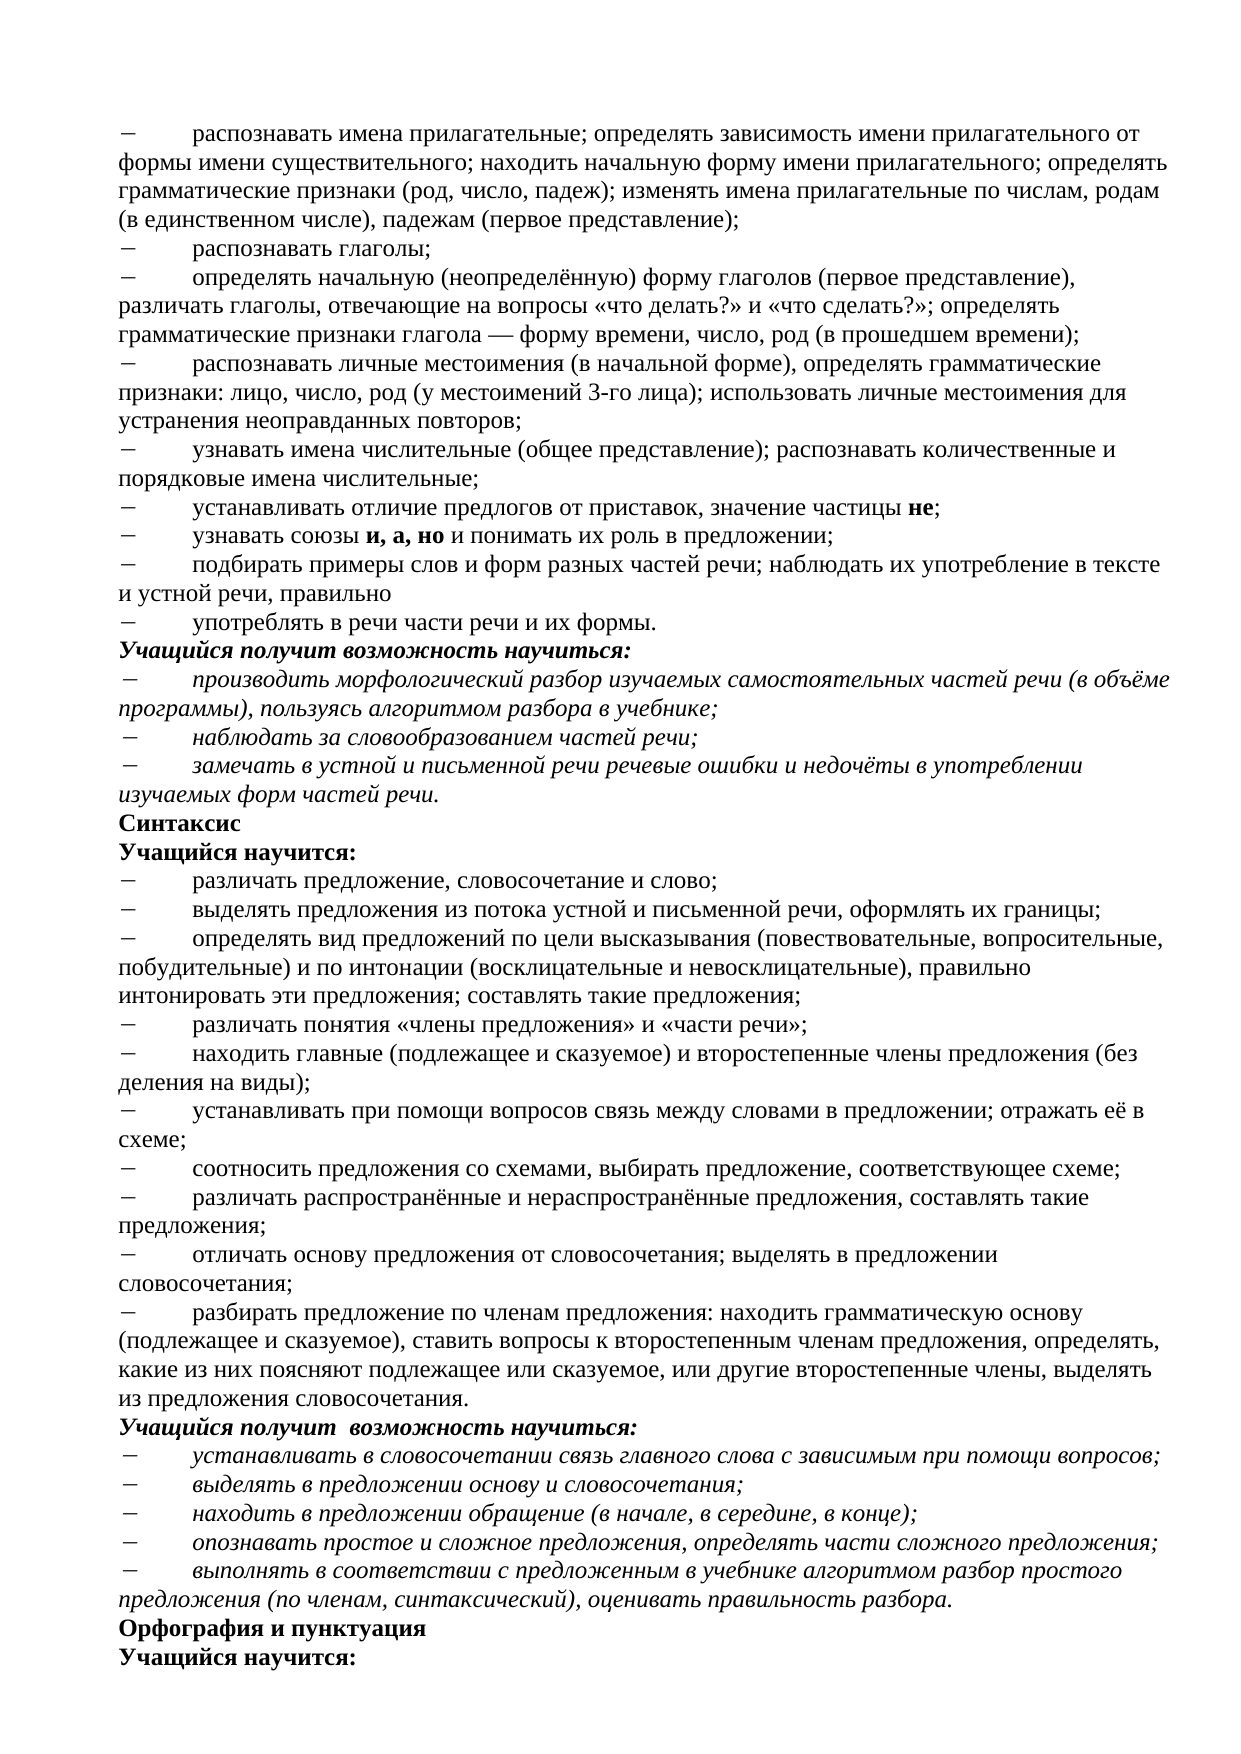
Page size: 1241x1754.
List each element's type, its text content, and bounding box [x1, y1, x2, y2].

list устанавливать отличие предлогов от приставок, значение частицы не; [118, 492, 1175, 521]
list наблюдать за словообразованием частей речи; [118, 722, 1181, 751]
list находить главные (подлежащее и сказуемое) и второстепенные члены предложения (без деления на виды); [118, 1038, 1175, 1096]
list различать распространённые и нераспространённые предложения, составлять такие предложения; [118, 1182, 1177, 1239]
list подбирать примеры слов и форм разных частей речи; наблюдать их употребление в тексте и устной речи, правильно [118, 549, 1177, 607]
list определять вид предложений по цели высказывания (повествовательные, вопросительные, побудительные) и по интонации (восклицательные и невосклицательные), правильно интонировать эти предложения; составлять такие предложения; [118, 923, 1175, 1009]
list опознавать простое и сложное предложения, определять части сложного предложения; [118, 1527, 1177, 1556]
list узнавать имена числительные (общее представление); распознавать количественные и порядковые имена числительные; [118, 434, 1175, 492]
list разбирать предложение по членам предложения: находить грамматическую основу (подлежащее и сказуемое), ставить вопросы к второстепенным членам предложения, определять, какие из них поясняют подлежащее или сказуемое, или другие второстепенные члены, выделять из предложения словосочетания. [118, 1297, 1181, 1412]
list устанавливать в словосочетании связь главного слова с зависимым при помощи вопросов; [118, 1441, 1177, 1469]
list распознавать личные местоимения (в начальной форме), определять грамматические признаки: лицо, число, род (у местоимений 3-го лица); использовать личные местоимения для устранения неоправданных повторов; [118, 348, 1179, 434]
list узнавать союзы и, а, но и понимать их роль в предложении; [118, 521, 1181, 549]
list Синтаксис [118, 808, 1181, 837]
list отличать основу предложения от словосочетания; выделять в предложении словосочетания; [118, 1239, 1177, 1297]
list определять начальную (неопределённую) форму глаголов (первое представление), различать глаголы, отвечающие на вопросы «что делать?» и «что сделать?»; определять грамматические признаки глагола — форму времени, число, род (в прошедшем времени); [118, 262, 1181, 348]
list распознавать глаголы; [118, 233, 1181, 262]
list производить морфологический разбор изучаемых самостоятельных частей речи (в объёме программы), пользуясь алгоритмом разбора в учебнике; [118, 664, 1177, 722]
list выделять предложения из потока устной и письменной речи, оформлять их границы; [118, 894, 1177, 923]
list Учащийся научится: [118, 837, 1181, 866]
list Учащийся получит возможность научиться: [118, 1412, 1173, 1441]
list замечать в устной и письменной речи речевые ошибки и недочёты в употреблении изучаемых форм частей речи. [118, 751, 1177, 808]
list распознавать имена прилагательные; определять зависимость имени прилагательного от формы имени существительного; находить начальную форму имени прилагательного; определять грамматические признаки (род, число, падеж); изменять имена прилагательные по числам, родам (в единственном числе), падежам (первое представление); [118, 118, 1179, 233]
list выполнять в соответствии с предложенным в учебнике алгоритмом разбор простого предложения (по членам, синтаксический), оценивать правильность разбора. [118, 1556, 1177, 1613]
list Учащийся получит возможность научиться: [118, 636, 1173, 664]
list соотносить предложения со схемами, выбирать предложение, соответствующее схеме; [118, 1153, 1177, 1182]
list выделять в предложении основу и словосочетания; [118, 1469, 1181, 1498]
list находить в предложении обращение (в начале, в середине, в конце); [118, 1498, 1175, 1527]
list Орфография и пунктуация [118, 1613, 1181, 1642]
list устанавливать при помощи вопросов связь между словами в предложении; отражать её в схеме; [118, 1096, 1177, 1153]
list Учащийся научится: [118, 1642, 1181, 1671]
list различать предложение, словосочетание и слово; [118, 866, 1181, 894]
list употреблять в речи части речи и их формы. [118, 607, 1181, 636]
list различать понятия «члены предложения» и «части речи»; [118, 1009, 1181, 1038]
